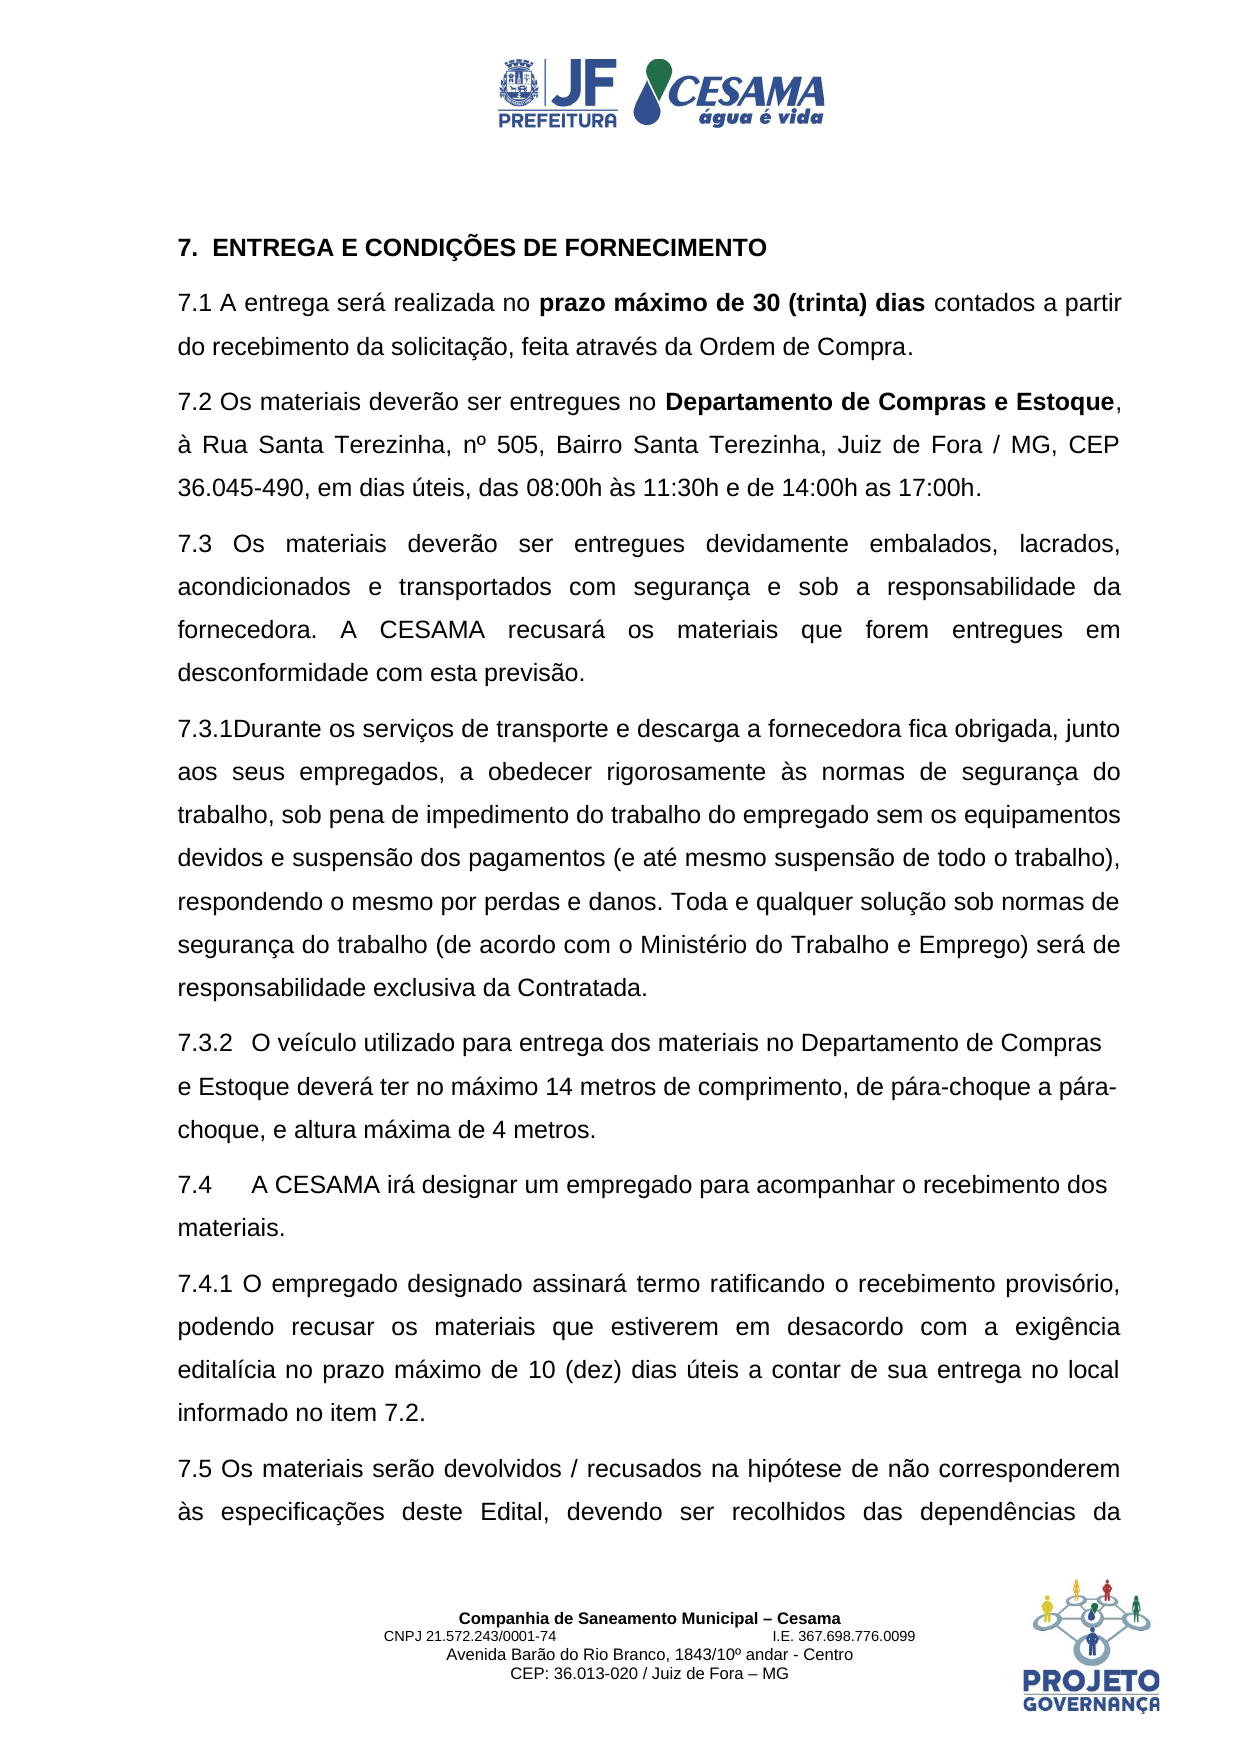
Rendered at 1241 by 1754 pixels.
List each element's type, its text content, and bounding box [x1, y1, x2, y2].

text 7.3.1Durante os serviços de transporte e descarga a fornecedora fica obrigada, junto aos seus empregados, a obedecer rigorosamente às normas de segurança do trabalho, sob pena de impedimento do trabalho do empregado sem os equipamentos devidos e suspensão dos pagamentos (e até mesmo suspensão de todo o trabalho), respondendo o mesmo por perdas e danos. Toda e qualquer solução sob normas de segurança do trabalho (de acordo com o Ministério do Trabalho e Emprego) será de responsabilidade exclusiva da Contratada. [177, 714, 1122, 1002]
picture [1023, 1579, 1160, 1714]
text 7.3 Os materiais deverão ser entregues devidamente embalados, lacrados, acondicionados e transportados com segurança e sob a responsabilidade da fornecedora. A CESAMA recusará os materiais que forem entregues em desconformidade com esta previsão. [177, 529, 1122, 687]
text 7. ENTREGA E CONDIÇÕES DE FORNECIMENTO [177, 233, 1122, 262]
text 7.2 Os materiais deverão ser entregues no Departamento de Compras e Estoque, à Rua Santa Terezinha, nº 505, Bairro Santa Terezinha, Juiz de Fora / MG, CEP 36.045-490, em dias úteis, das 08:00h às 11:30h e de 14:00h as 17:00h. [177, 387, 1122, 502]
picture [497, 59, 825, 128]
list A CESAMA irá designar um empregado para acompanhar o recebimento dos materiais. [177, 1170, 1122, 1242]
text 7.1 A entrega será realizada no prazo máximo de 30 (trinta) dias contados a partir do recebimento da solicitação, feita através da Ordem de Compra. [177, 288, 1122, 360]
list O veículo utilizado para entrega dos materiais no Departamento de Compras e Estoque deverá ter no máximo 14 metros de comprimento, de pára-choque a pára-choque, e altura máxima de 4 metros. [177, 1028, 1122, 1143]
text 7.4.1 O empregado designado assinará termo ratificando o recebimento provisório, podendo recusar os materiais que estiverem em desacordo com a exigência editalícia no prazo máximo de 10 (dez) dias úteis a contar de sua entrega no local informado no item 7.2. [177, 1269, 1122, 1427]
